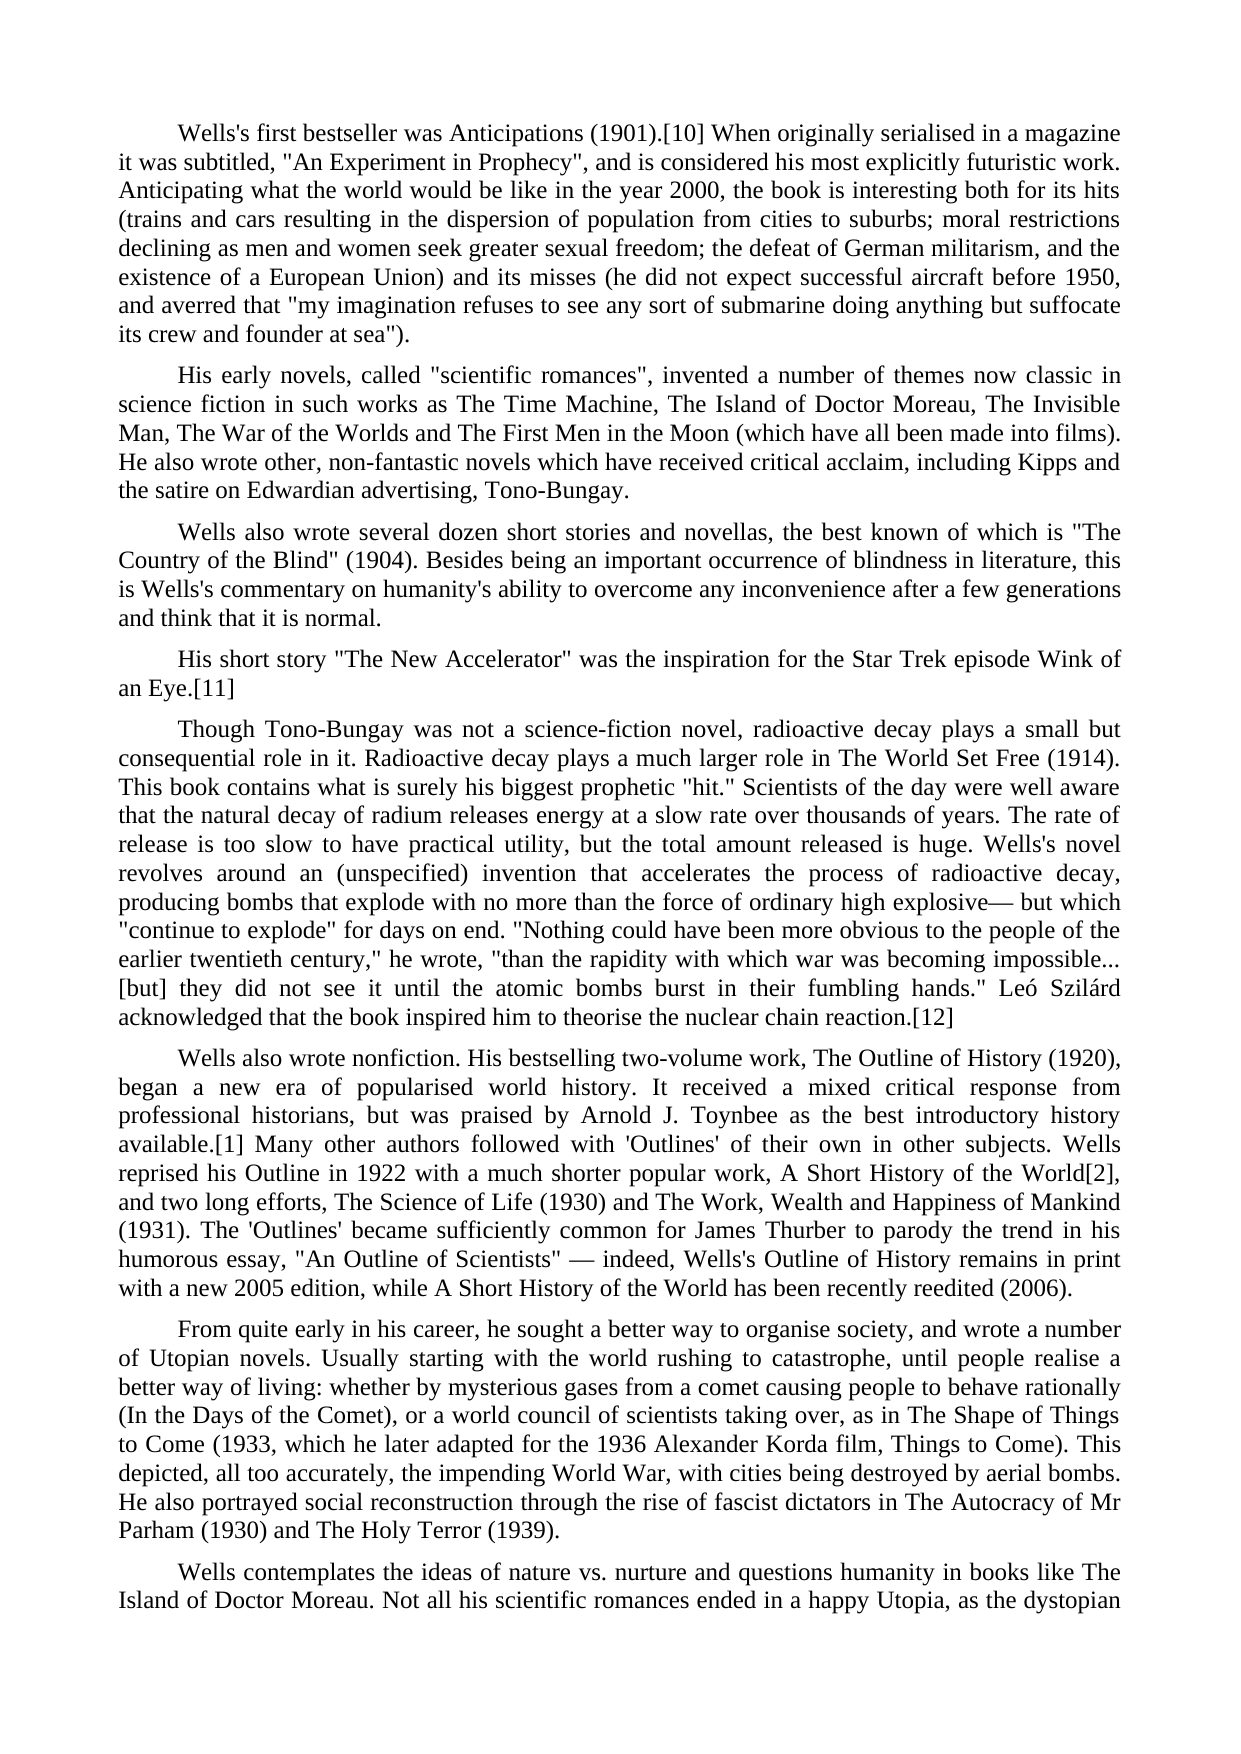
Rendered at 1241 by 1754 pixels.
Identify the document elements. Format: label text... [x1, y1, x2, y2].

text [118, 1557, 1122, 1614]
text His short story "The New Accelerator" was the inspiration for the Star Trek episode Wink of an Eye.[11] [118, 644, 1122, 702]
text Wells also wrote several dozen short stories and novellas, the best known of which is "The Country of the Blind" (1904). Besides being an important occurrence of blindness in literature, this is Wells's commentary on humanity's ability to overcome any inconvenience after a few generations and think that it is normal. [118, 517, 1122, 632]
text From quite early in his career, he sought a better way to organise society, and wrote a number of Utopian novels. Usually starting with the world rushing to catastrophe, until people realise a better way of living: whether by mysterious gases from a comet causing people to behave rationally (In the Days of the Comet), or a world council of scientists taking over, as in The Shape of Things to Come (1933, which he later adapted for the 1936 Alexander Korda film, Things to Come). This depicted, all too accurately, the impending World War, with cities being destroyed by aerial bombs. He also portrayed social reconstruction through the rise of fascist dictators in The Autocracy of Mr Parham (1930) and The Holy Terror (1939). [118, 1314, 1122, 1544]
text Wells's first bestseller was Anticipations (1901).[10] When originally serialised in a magazine it was subtitled, "An Experiment in Prophecy", and is considered his most explicitly futuristic work. Anticipating what the world would be like in the year 2000, the book is interesting both for its hits (trains and cars resulting in the dispersion of population from cities to suburbs; moral restrictions declining as men and women seek greater sexual freedom; the defeat of German militarism, and the existence of a European Union) and its misses (he did not expect successful aircraft before 1950, and averred that "my imagination refuses to see any sort of submarine doing anything but suffocate its crew and founder at sea"). [118, 118, 1122, 348]
text Wells also wrote nonfiction. His bestselling two-volume work, The Outline of History (1920), began a new era of popularised world history. It received a mixed critical response from professional historians, but was praised by Arnold J. Toynbee as the best introductory history available.[1] Many other authors followed with 'Outlines' of their own in other subjects. Wells reprised his Outline in 1922 with a much shorter popular work, A Short History of the World[2], and two long efforts, The Science of Life (1930) and The Work, Wealth and Happiness of Mankind (1931). The 'Outlines' became sufficiently common for James Thurber to parody the trend in his humorous essay, "An Outline of Scientists" — indeed, Wells's Outline of History remains in print with a new 2005 edition, while A Short History of the World has been recently reedited (2006). [118, 1043, 1122, 1302]
text Though Tono-Bungay was not a science-fiction novel, radioactive decay plays a small but consequential role in it. Radioactive decay plays a much larger role in The World Set Free (1914). This book contains what is surely his biggest prophetic "hit." Scientists of the day were well aware that the natural decay of radium releases energy at a slow rate over thousands of years. The rate of release is too slow to have practical utility, but the total amount released is huge. Wells's novel revolves around an (unspecified) invention that accelerates the process of radioactive decay, producing bombs that explode with no more than the force of ordinary high explosive— but which "continue to explode" for days on end. "Nothing could have been more obvious to the people of the earlier twentieth century," he wrote, "than the rapidity with which war was becoming impossible... [but] they did not see it until the atomic bombs burst in their fumbling hands." Leó Szilárd acknowledged that the book inspired him to theorise the nuclear chain reaction.[12] [118, 714, 1122, 1031]
text His early novels, called "scientific romances", invented a number of themes now classic in science fiction in such works as The Time Machine, The Island of Doctor Moreau, The Invisible Man, The War of the Worlds and The First Men in the Moon (which have all been made into films). He also wrote other, non-fantastic novels which have received critical acclaim, including Kipps and the satire on Edwardian advertising, Tono-Bungay. [118, 361, 1122, 504]
